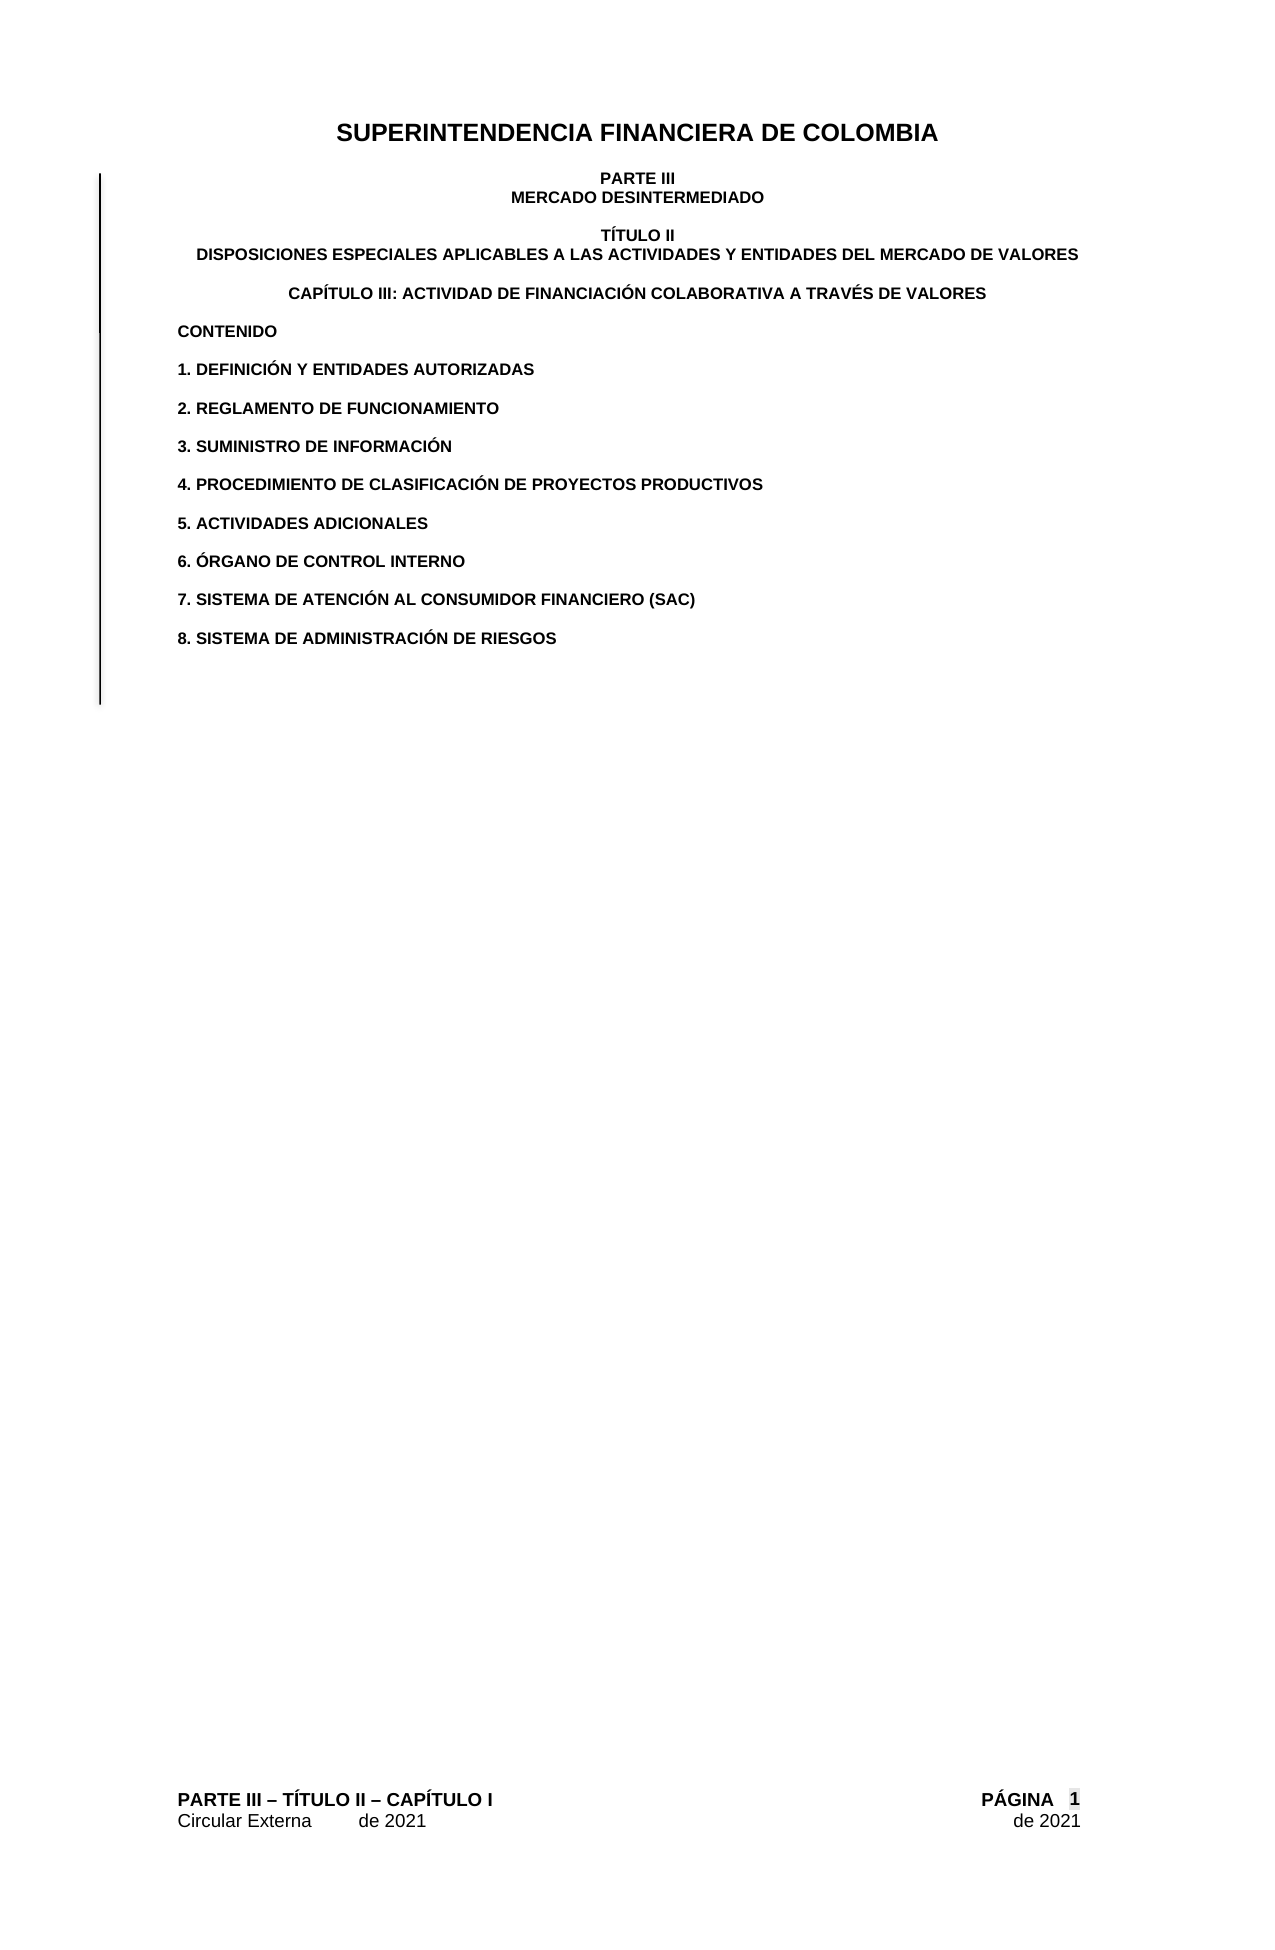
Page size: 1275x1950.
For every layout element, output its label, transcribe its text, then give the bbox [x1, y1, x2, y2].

text TÍTULO II [177, 226, 1098, 245]
text 8. SISTEMA DE ADMINISTRACIÓN DE RIESGOS [177, 628, 1098, 648]
text 5. ACTIVIDADES ADICIONALES [177, 513, 1098, 533]
text DISPOSICIONES ESPECIALES APLICABLES A LAS ACTIVIDADES Y ENTIDADES DEL MERCADO DE VALORES [177, 245, 1098, 264]
text 4. PROCEDIMIENTO DE CLASIFICACIÓN DE PROYECTOS PRODUCTIVOS [177, 475, 1098, 494]
text 3. SUMINISTRO DE INFORMACIÓN [177, 437, 1098, 456]
text 6. ÓRGANO DE CONTROL INTERNO [177, 552, 1098, 571]
text CONTENIDO [177, 322, 1098, 341]
text 1. DEFINICIÓN Y ENTIDADES AUTORIZADAS [177, 360, 1098, 379]
text 2. REGLAMENTO DE FUNCIONAMIENTO [177, 398, 1098, 418]
text 7. SISTEMA DE ATENCIÓN AL CONSUMIDOR FINANCIERO (SAC) [177, 590, 1098, 609]
text PARTE III [177, 168, 1098, 188]
text CAPÍTULO III: ACTIVIDAD DE FINANCIACIÓN COLABORATIVA A TRAVÉS DE VALORES [177, 283, 1098, 303]
text MERCADO DESINTERMEDIADO [177, 188, 1098, 207]
